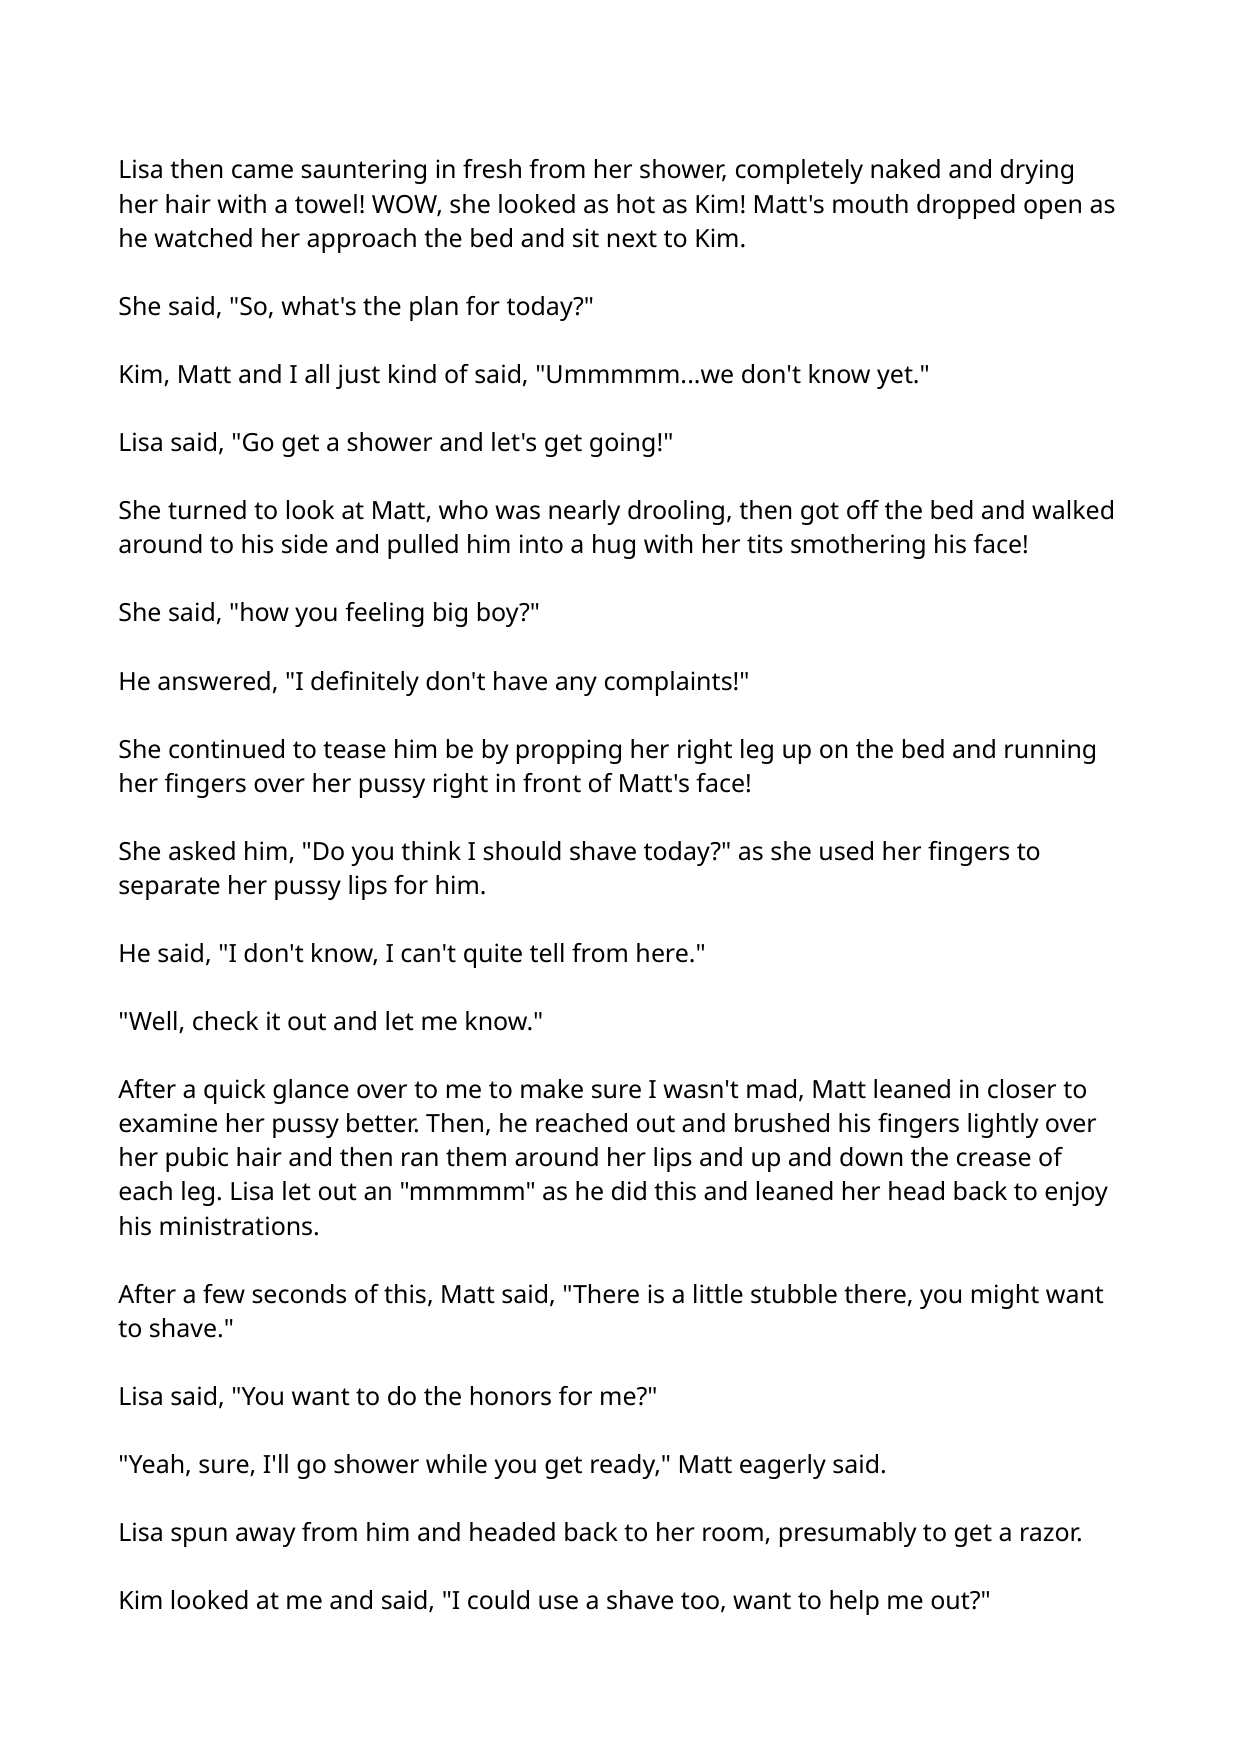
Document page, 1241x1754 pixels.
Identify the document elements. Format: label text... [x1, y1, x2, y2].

text He said, "I don't know, I can't quite tell from here." [118, 936, 1122, 970]
text After a few seconds of this, Matt said, "There is a little stubble there, you might want to shave." [118, 1276, 1122, 1344]
text Kim looked at me and said, "I could use a shave too, want to help me out?" [118, 1583, 1122, 1617]
text Lisa then came sauntering in fresh from her shower, completely naked and drying her hair with a towel! WOW, she looked as hot as Kim! Matt's mouth dropped open as he watched her approach the bed and sit next to Kim. [118, 152, 1122, 254]
text He answered, "I definitely don't have any complaints!" [118, 663, 1122, 697]
text "Yeah, sure, I'll go shower while you get ready," Matt eagerly said. [118, 1447, 1122, 1481]
text Lisa said, "Go get a shower and let's get going!" [118, 425, 1122, 459]
text She said, "So, what's the plan for today?" [118, 288, 1122, 322]
text She said, "how you feeling big boy?" [118, 595, 1122, 629]
text "Well, check it out and let me know." [118, 1004, 1122, 1038]
text She continued to tease him be by propping her right leg up on the bed and running her fingers over her pussy right in front of Matt's face! [118, 731, 1122, 799]
text She asked him, "Do you think I should shave today?" as she used her fingers to separate her pussy lips for him. [118, 833, 1122, 902]
text Lisa said, "You want to do the honors for me?" [118, 1378, 1122, 1412]
text Lisa spun away from him and headed back to her room, presumably to get a razor. [118, 1515, 1122, 1549]
text She turned to look at Matt, who was nearly drooling, then got off the bed and walked around to his side and pulled him into a hug with her tits smothering his face! [118, 493, 1122, 561]
text After a quick glance over to me to make sure I wasn't mad, Matt leaned in closer to examine her pussy better. Then, he reached out and brushed his fingers lightly over her pubic hair and then ran them around her lips and up and down the crease of each leg. Lisa let out an "mmmmm" as he did this and leaned her head back to enjoy his ministrations. [118, 1072, 1122, 1242]
text Kim, Matt and I all just kind of said, "Ummmmm...we don't know yet." [118, 357, 1122, 391]
